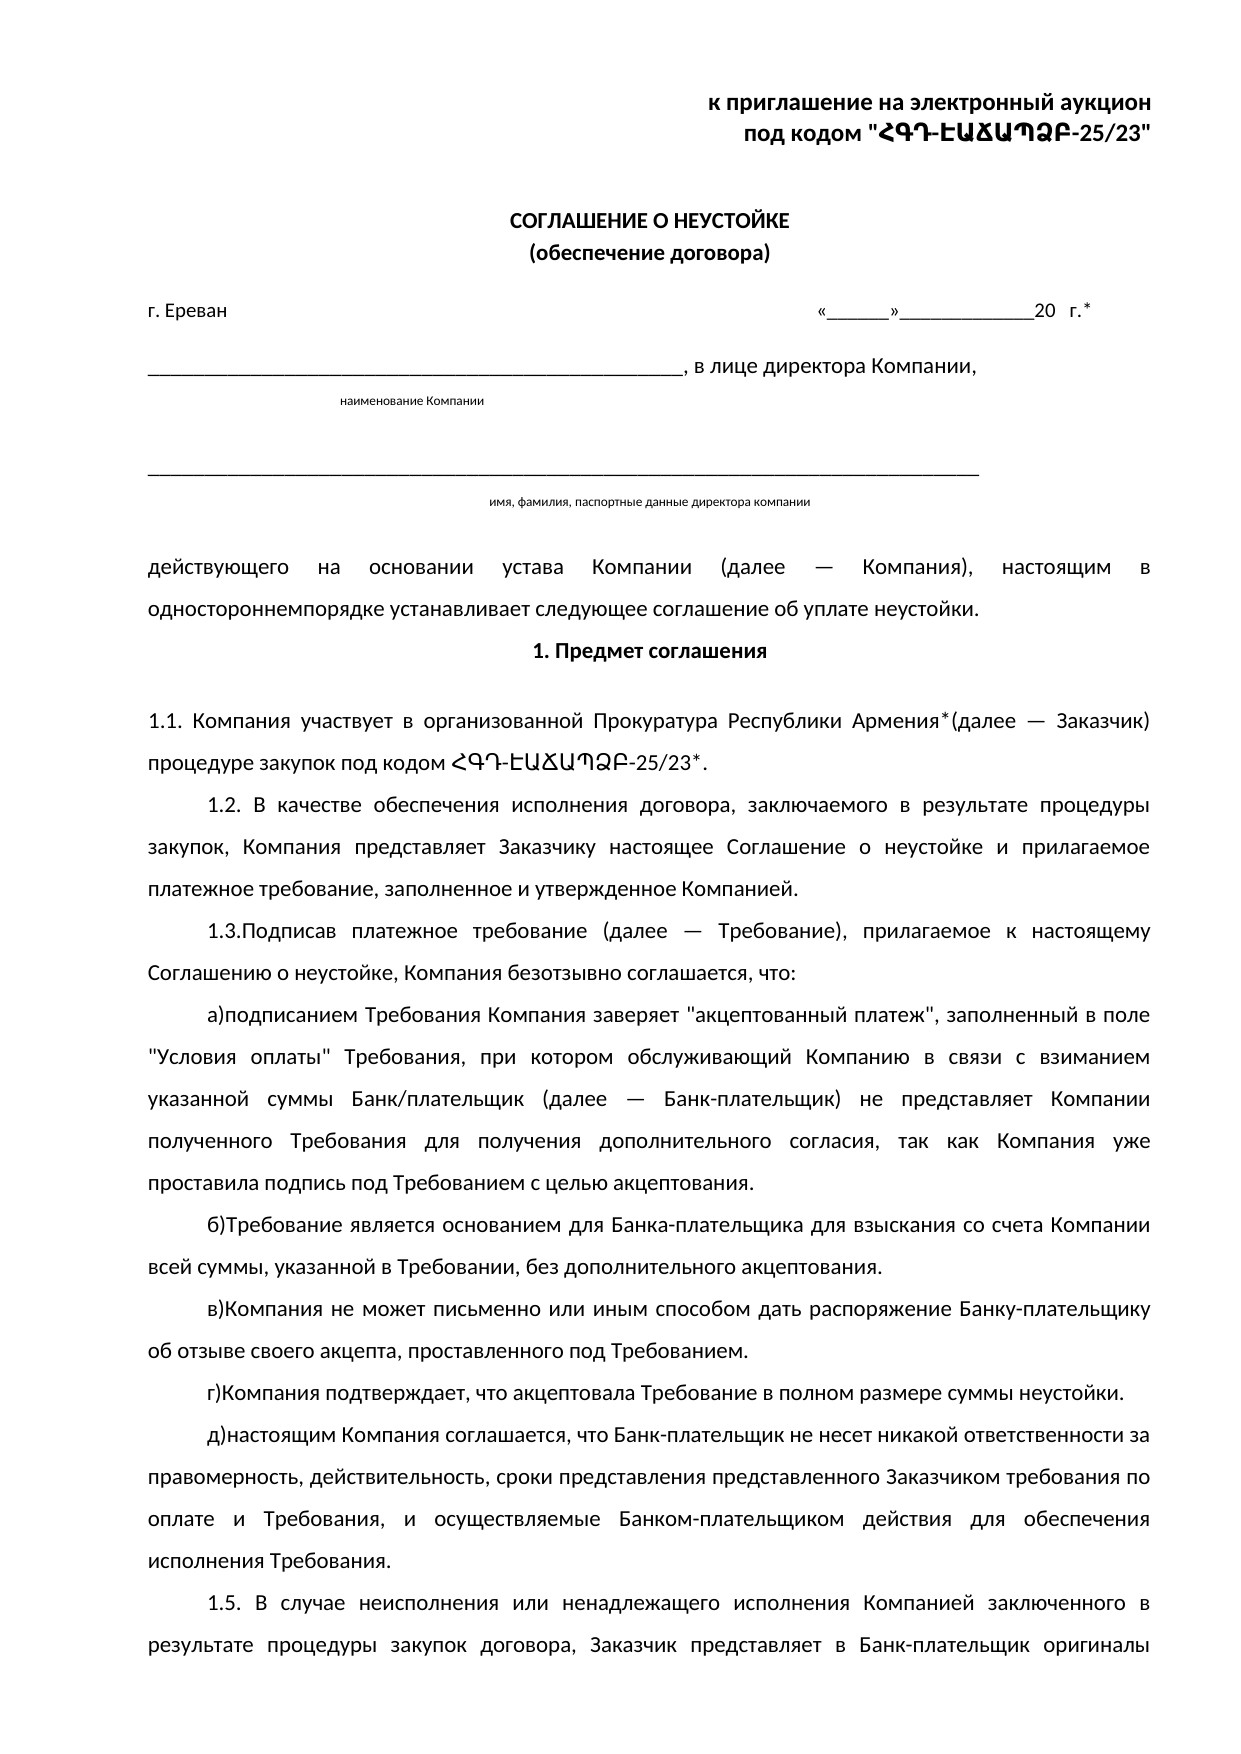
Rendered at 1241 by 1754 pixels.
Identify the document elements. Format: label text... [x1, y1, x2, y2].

text _______________________________________________, в лице директора Компании, [148, 351, 1152, 379]
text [148, 1588, 1152, 1658]
text _________________________________________________________________________ [148, 452, 1152, 480]
text действующего на основании устава Компании (далее — Компания), настоящим в одностороннемпорядке устанавливает следующее соглашение об уплате неустойки. [148, 552, 1152, 622]
text д)настоящим Компания соглашается, что Банк-плательщик не несет никакой ответственности за правомерность, действительность, сроки представления представленного Заказчиком требования по оплате и Требования, и осуществляемые Банком-плательщиком действия для обеспечения исполнения Требования. [148, 1420, 1152, 1574]
text 1.3.Подписав платежное требование (далее — Требование), прилагаемое к настоящему Соглашению о неустойке, Компания безотзывно соглашается, что: [148, 916, 1152, 986]
text 1.2. В качестве обеспечения исполнения договора, заключаемого в результате процедуры закупок, Компания представляет Заказчику настоящее Соглашение о неустойке и прилагаемое платежное требование, заполненное и утвержденное Компанией. [148, 790, 1152, 902]
text 1. Предмет соглашения [148, 636, 1152, 664]
table_header г. Ереван [136, 297, 635, 351]
text а)подписанием Требования Компания заверяет "акцептованный платеж", заполненный в поле "Условия оплаты" Требования, при котором обслуживающий Компанию в связи с взиманием указанной суммы Банк/плательщик (далее — Банк-плательщик) не представляет Компании полученного Требования для получения дополнительного согласия, так как Компания уже проставила подпись под Требованием с целью акцептования. [148, 1000, 1152, 1196]
table_header «______»_____________20 г.* [635, 297, 1104, 351]
text г)Компания подтверждает, что акцептовала Требование в полном размере суммы неустойки. [148, 1378, 1152, 1406]
text СОГЛАШЕНИЕ О НЕУСТОЙКЕ [148, 206, 1152, 234]
text (обеспечение договора) [148, 238, 1152, 266]
text б)Требование является основанием для Банка-плательщика для взыскания со счета Компании всей суммы, указанной в Требовании, без дополнительного акцептования. [148, 1210, 1152, 1280]
text в)Компания не может письменно или иным способом дать распоряжение Банку-плательщику об отзыве своего акцепта, проставленного под Требованием. [148, 1294, 1152, 1364]
text 1.1. Компания участвует в организованной Прокуратура Республики Армения*(далее — Заказчик) процедуре закупок под кодом ՀԳԴ-ԷԱՃԱՊՁԲ-25/23*. [148, 706, 1152, 776]
text наименование Компании [340, 393, 1152, 421]
text имя, фамилия, паспортные данные директора компании [148, 494, 1152, 522]
text под кодом "ՀԳԴ-ԷԱՃԱՊՁԲ-25/23" [148, 117, 1152, 147]
text к приглашение на электронный аукцион [177, 86, 1152, 117]
